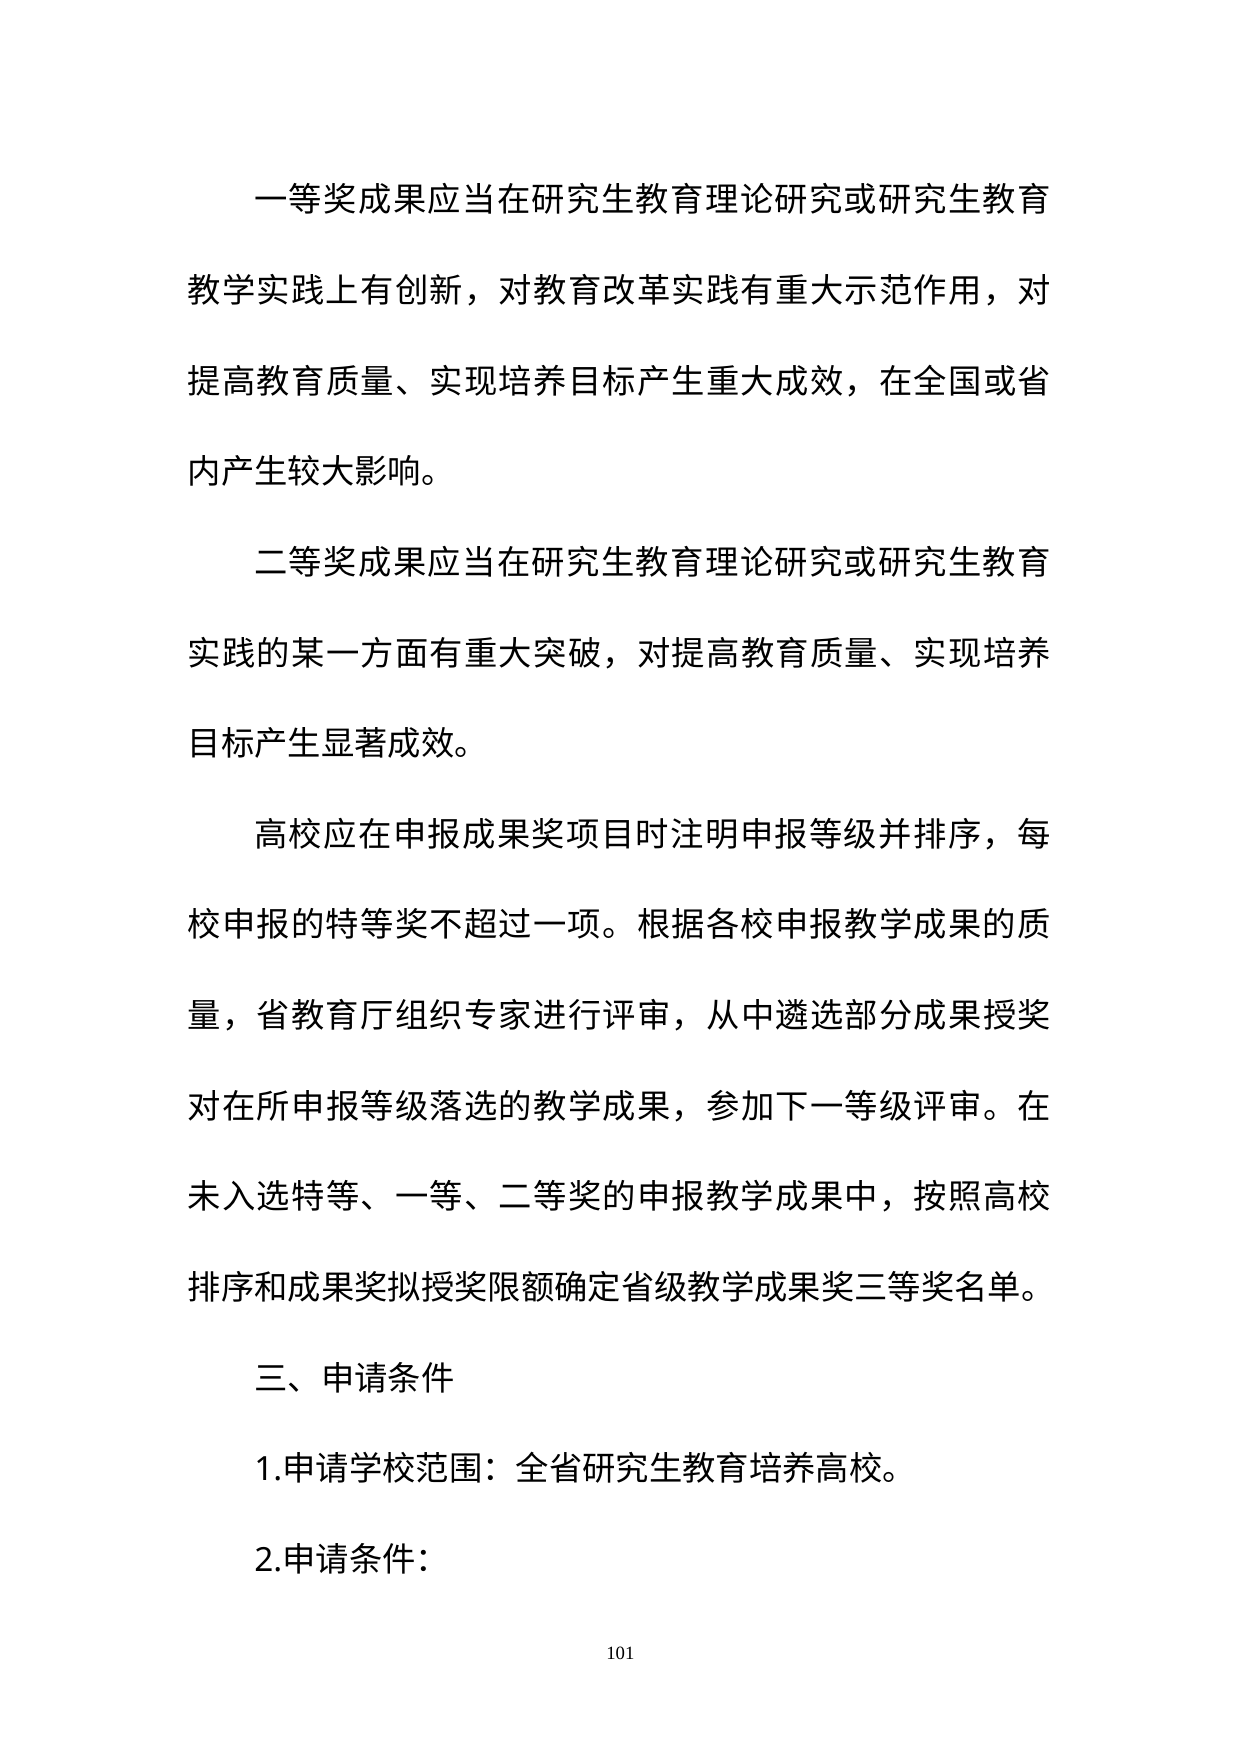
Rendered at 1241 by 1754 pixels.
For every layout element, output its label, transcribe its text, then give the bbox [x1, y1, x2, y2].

text 1.申请学校范围：全省研究生教育培养高校。 [187, 1421, 1053, 1511]
text 2.申请条件： [187, 1511, 1053, 1602]
text 二等奖成果应当在研究生教育理论研究或研究生教育实践的某一方面有重大突破，对提高教育质量、实现培养目标产生显著成效。 [187, 514, 1053, 786]
text 高校应在申报成果奖项目时注明申报等级并排序，每校申报的特等奖不超过一项。根据各校申报教学成果的质量，省教育厅组织专家进行评审，从中遴选部分成果授奖，对在所申报等级落选的教学成果，参加下一等级评审。在未入选特等、一等、二等奖的申报教学成果中，按照高校排序和成果奖拟授奖限额确定省级教学成果奖三等奖名单。 [187, 786, 1053, 1330]
text 三、申请条件 [187, 1330, 1053, 1421]
text 一等奖成果应当在研究生教育理论研究或研究生教育教学实践上有创新，对教育改革实践有重大示范作用，对提高教育质量、实现培养目标产生重大成效，在全国或省内产生较大影响。 [187, 152, 1053, 514]
